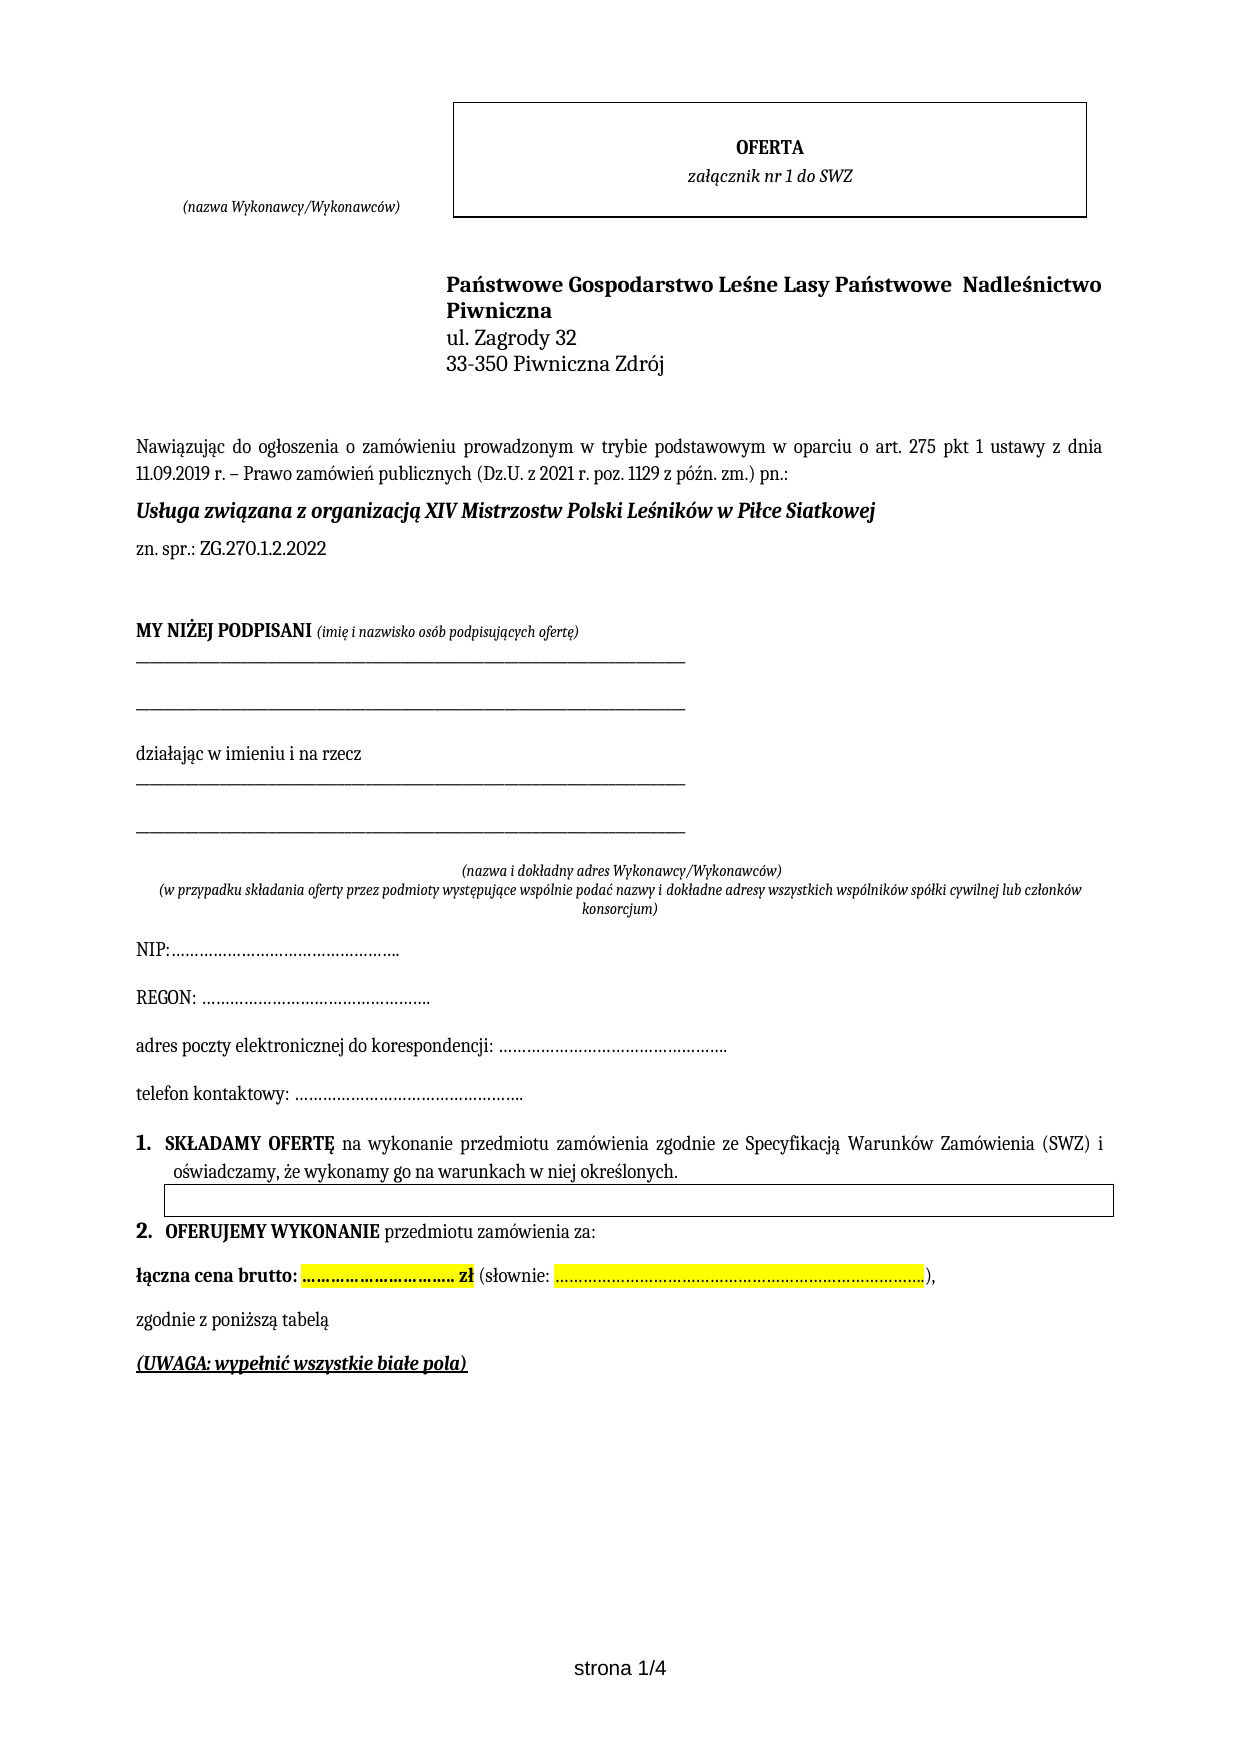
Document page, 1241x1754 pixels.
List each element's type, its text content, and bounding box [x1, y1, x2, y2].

text łączna cena brutto: ………………………….. zł (słownie: …………………………………………………………………….), [136, 1261, 1104, 1288]
text (w przypadku składania oferty przez podmioty występujące wspólnie podać nazwy i dokładne adresy wszystkich wspólników spółki cywilnej lub członków konsorcjum) [136, 880, 1104, 918]
list SKŁADAMY OFERTĘ na wykonanie przedmiotu zamówienia zgodnie ze Specyfikacją Warunków Zamówienia (SWZ) i oświadczamy, że wykonamy go na warunkach w niej określonych. [136, 1129, 1104, 1183]
text (UWAGA: wypełnić wszystkie białe pola) [136, 1348, 1104, 1375]
text _______________________________________________________________________________ [136, 690, 1104, 714]
text ul. Zagrody 32 [446, 324, 1104, 351]
text Usługa związana z organizacją XIV Mistrzostw Polski Leśników w Piłce Siatkowej [136, 498, 1104, 524]
text 33-350 Piwniczna Zdrój [446, 351, 1104, 377]
text (nazwa i dokładny adres Wykonawcy/Wykonawców) [136, 861, 1104, 880]
text MY NIŻEJ PODPISANI (imię i nazwisko osób podpisujących ofertę) [136, 615, 1104, 642]
text Nawiązując do ogłoszenia o zamówieniu prowadzonym w trybie podstawowym w oparciu o art. 275 pkt 1 ustawy z dnia 11.09.2019 r. – Prawo zamówień publicznych (Dz.U. z 2021 r. poz. 1129 z późn. zm.) pn.: [136, 431, 1104, 485]
text telefon kontaktowy: …………………………………………. [136, 1081, 1104, 1105]
table_header OFERTA załącznik nr 1 do SWZ [454, 103, 1086, 216]
text REGON: …………………………………………. [136, 986, 1104, 1009]
text działając w imieniu i na rzecz [136, 738, 1104, 765]
text _______________________________________________________________________________ [136, 813, 1104, 837]
text adres poczty elektronicznej do korespondencji: …………………………………………. [136, 1033, 1104, 1057]
list OFERUJEMY WYKONANIE przedmiotu zamówienia za: [136, 1217, 1104, 1244]
text zgodnie z poniższą tabelą [136, 1304, 1104, 1331]
text zn. spr.: ZG.270.1.2.2022 [136, 537, 1104, 561]
text Państwowe Gospodarstwo Leśne Lasy Państwowe Nadleśnictwo Piwniczna [446, 272, 1104, 324]
text _______________________________________________________________________________ [136, 765, 1104, 789]
text _______________________________________________________________________________ [136, 642, 1104, 666]
table_header (nazwa Wykonawcy/Wykonawców) [129, 102, 453, 216]
text NIP:…………………………………………. [136, 938, 1104, 962]
